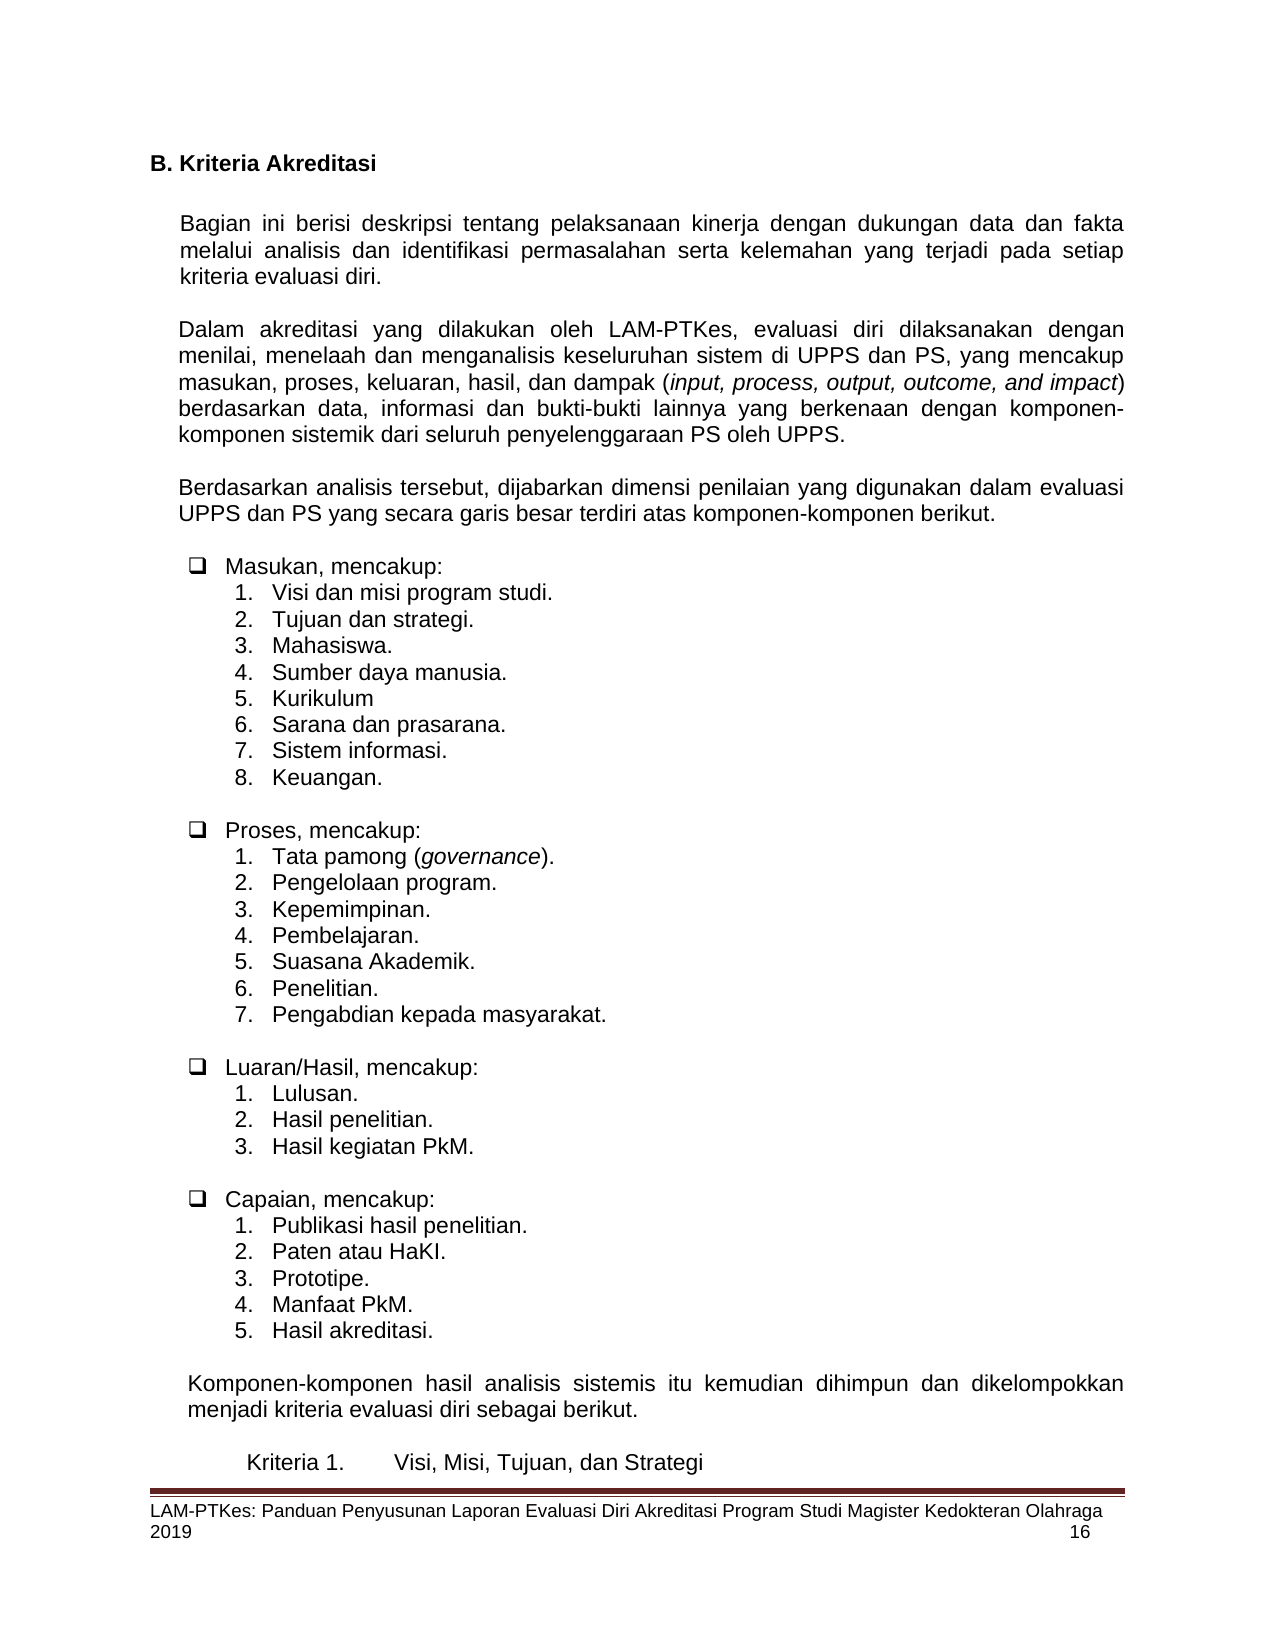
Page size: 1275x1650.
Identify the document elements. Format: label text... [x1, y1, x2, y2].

list Publikasi hasil penelitian. [234, 1212, 1125, 1238]
list Manfaat PkM. [234, 1291, 1125, 1317]
list Capaian, mencakup: [187, 1186, 1125, 1212]
list Luaran/Hasil, mencakup: [187, 1054, 1125, 1080]
list Prototipe. [234, 1264, 1125, 1291]
list Pengelolaan program. [234, 869, 1125, 896]
list Hasil kegiatan PkM. [234, 1133, 1125, 1159]
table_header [383, 1449, 1062, 1488]
list Hasil penelitian. [234, 1106, 1125, 1133]
list Visi dan misi program studi. [234, 579, 1125, 606]
list Pengabdian kepada masyarakat. [234, 1001, 1125, 1027]
subtitle B. Kriteria Akreditasi [150, 150, 1125, 176]
list Sistem informasi. [234, 737, 1125, 764]
list Proses, mencakup: [187, 817, 1125, 843]
list Masukan, mencakup: [187, 553, 1125, 579]
text Berdasarkan analisis tersebut, dijabarkan dimensi penilaian yang digunakan dalam evaluasi UPPS dan PS yang secara garis besar terdiri atas komponen-komponen berikut. [178, 474, 1125, 527]
list Suasana Akademik. [234, 948, 1125, 975]
list Tujuan dan strategi. [234, 606, 1125, 632]
list Sarana dan prasarana. [234, 711, 1125, 737]
list Paten atau HaKI. [234, 1238, 1125, 1264]
list Kurikulum [234, 685, 1125, 711]
list Lulusan. [234, 1080, 1125, 1106]
list Hasil akreditasi. [234, 1317, 1125, 1344]
list Kepemimpinan. [234, 896, 1125, 922]
text Bagian ini berisi deskripsi tentang pelaksanaan kinerja dengan dukungan data dan fakta melalui analisis dan identifikasi permasalahan serta kelemahan yang terjadi pada setiap kriteria evaluasi diri. [179, 210, 1125, 289]
text Komponen-komponen hasil analisis sistemis itu kemudian dihimpun dan dikelompokkan menjadi kriteria evaluasi diri sebagai berikut. [187, 1370, 1125, 1423]
list Pembelajaran. [234, 922, 1125, 948]
text Dalam akreditasi yang dilakukan oleh LAM-PTKes, evaluasi diri dilaksanakan dengan menilai, menelaah dan menganalisis keseluruhan sistem di UPPS dan PS, yang mencakup masukan, proses, keluaran, hasil, dan dampak (input, process, output, outcome, and impact) berdasarkan data, informasi dan bukti-bukti lainnya yang berkenaan dengan komponen-komponen sistemik dari seluruh penyelenggaraan PS oleh UPPS. [178, 316, 1125, 448]
list Penelitian. [234, 975, 1125, 1001]
list Sumber daya manusia. [234, 658, 1125, 685]
list Mahasiswa. [234, 632, 1125, 658]
list Tata pamong (governance). [234, 843, 1125, 869]
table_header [235, 1449, 383, 1488]
list Keuangan. [234, 764, 1125, 790]
